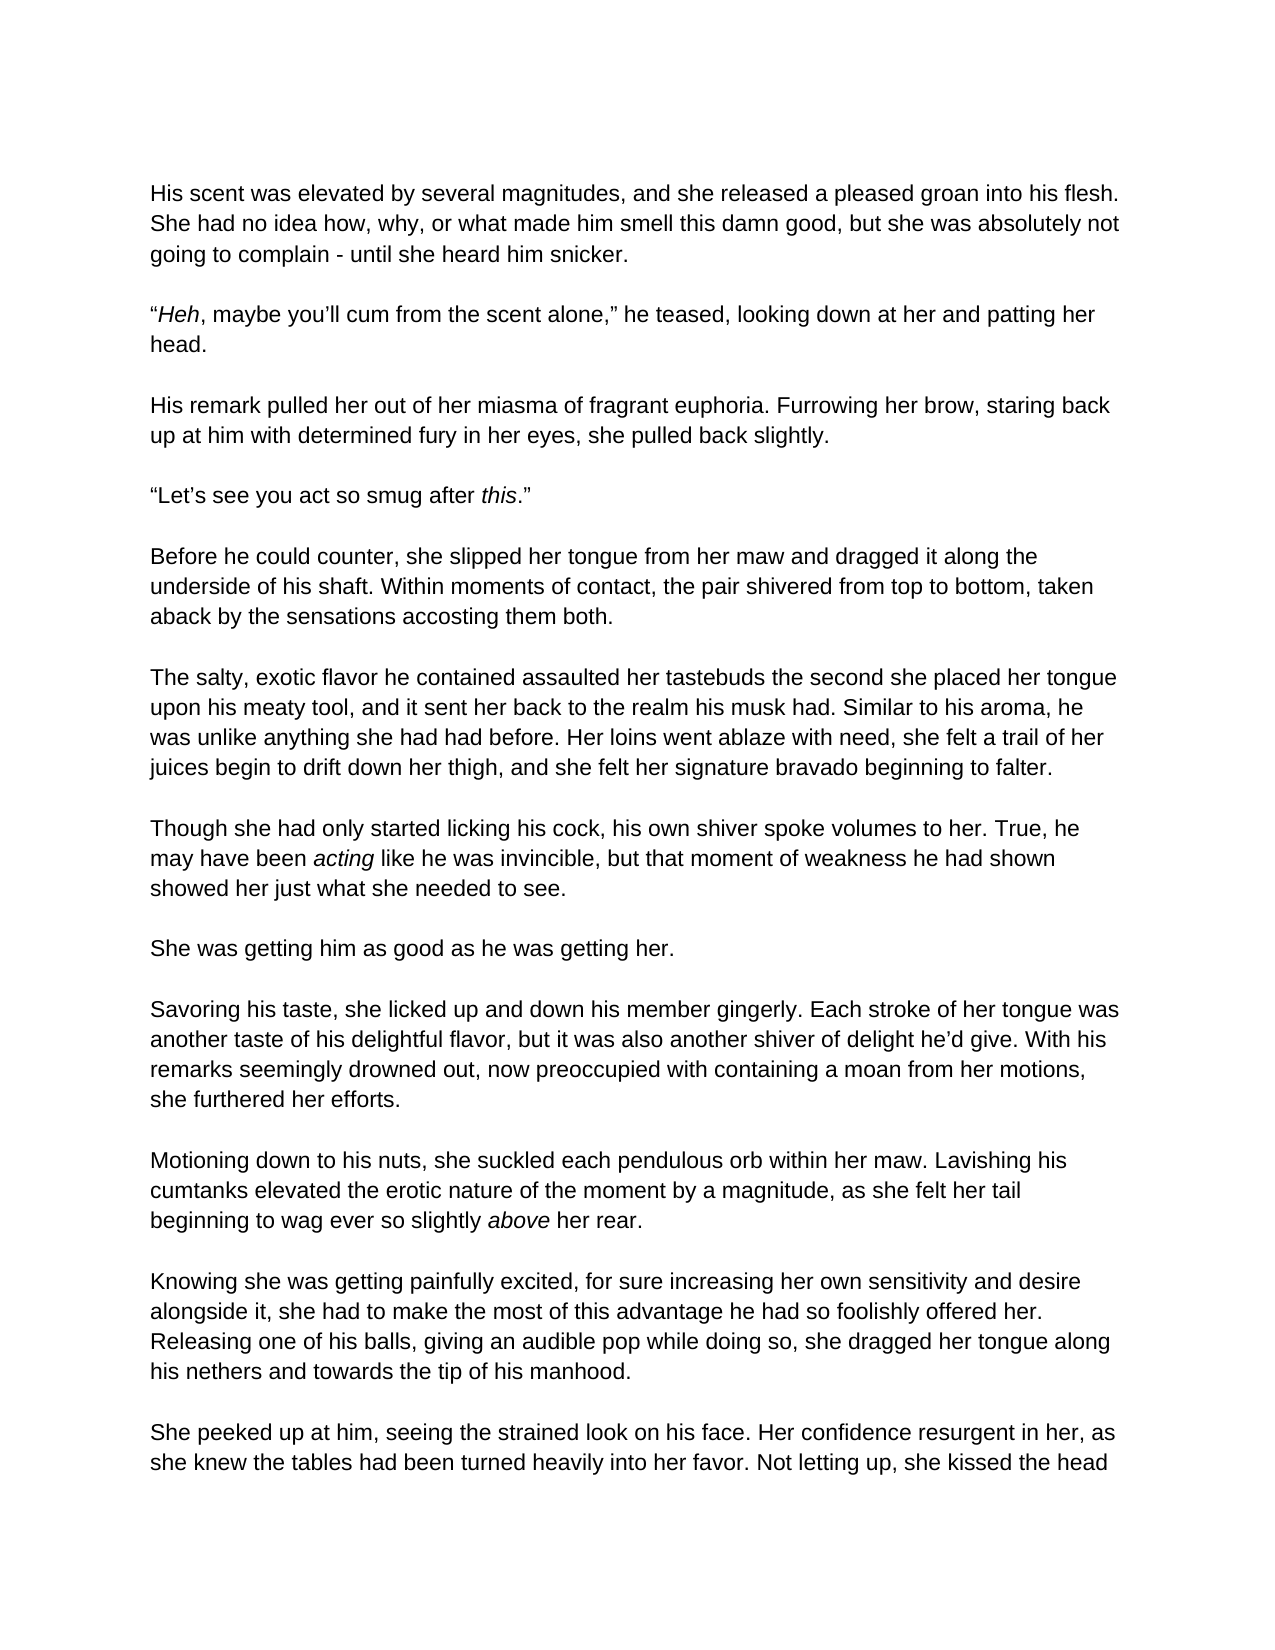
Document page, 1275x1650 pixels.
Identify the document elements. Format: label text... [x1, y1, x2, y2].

text Motioning down to his nuts, she suckled each pendulous orb within her maw. Lavishing his cumtanks elevated the erotic nature of the moment by a magnitude, as she felt her tail beginning to wag ever so slightly above her rear. [150, 1147, 1125, 1234]
text Before he could counter, she slipped her tongue from her maw and dragged it along the underside of his shaft. Within moments of contact, the pair shivered from top to bottom, taken aback by the sensations accosting them both. [150, 543, 1125, 629]
text “Heh, maybe you’ll cum from the scent alone,” he teased, looking down at her and patting her head. [150, 301, 1125, 358]
text The salty, exotic flavor he contained assaulted her tastebuds the second she placed her tongue upon his meaty tool, and it sent her back to the realm his musk had. Similar to his aroma, he was unlike anything she had had before. Her loins went ablaze with need, she felt a trail of her juices begin to drift down her thigh, and she felt her signature bravado beginning to falter. [150, 663, 1125, 781]
text Knowing she was getting painfully excited, for sure increasing her own sensitivity and desire alongside it, she had to make the most of this advantage he had so foolishly offered her. Releasing one of his balls, giving an audible pop while doing so, she dragged her tongue along his nethers and towards the tip of his manhood. [150, 1268, 1125, 1385]
text “Let’s see you act so smug after this.” [150, 482, 1125, 509]
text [150, 1419, 1125, 1475]
text His scent was elevated by several magnitudes, and she released a pleased groan into his flesh. She had no idea how, why, or what made him smell this damn good, but she was absolutely not going to complain - until she heard him snicker. [150, 180, 1125, 267]
text Though she had only started licking his cock, his own shiver spoke volumes to her. True, he may have been acting like he was invincible, but that moment of weakness he had shown showed her just what she needed to see. [150, 814, 1125, 901]
text Savoring his taste, she licked up and down his member gingerly. Each stroke of her tongue was another taste of his delightful flavor, but it was also another shiver of delight he’d give. With his remarks seemingly drowned out, now preoccupied with containing a moan from her motions, she furthered her efforts. [150, 996, 1125, 1113]
text His remark pulled her out of her miasma of fragrant euphoria. Furrowing her brow, staring back up at him with determined fury in her eyes, she pulled back slightly. [150, 392, 1125, 448]
text She was getting him as good as he was getting her. [150, 935, 1125, 962]
